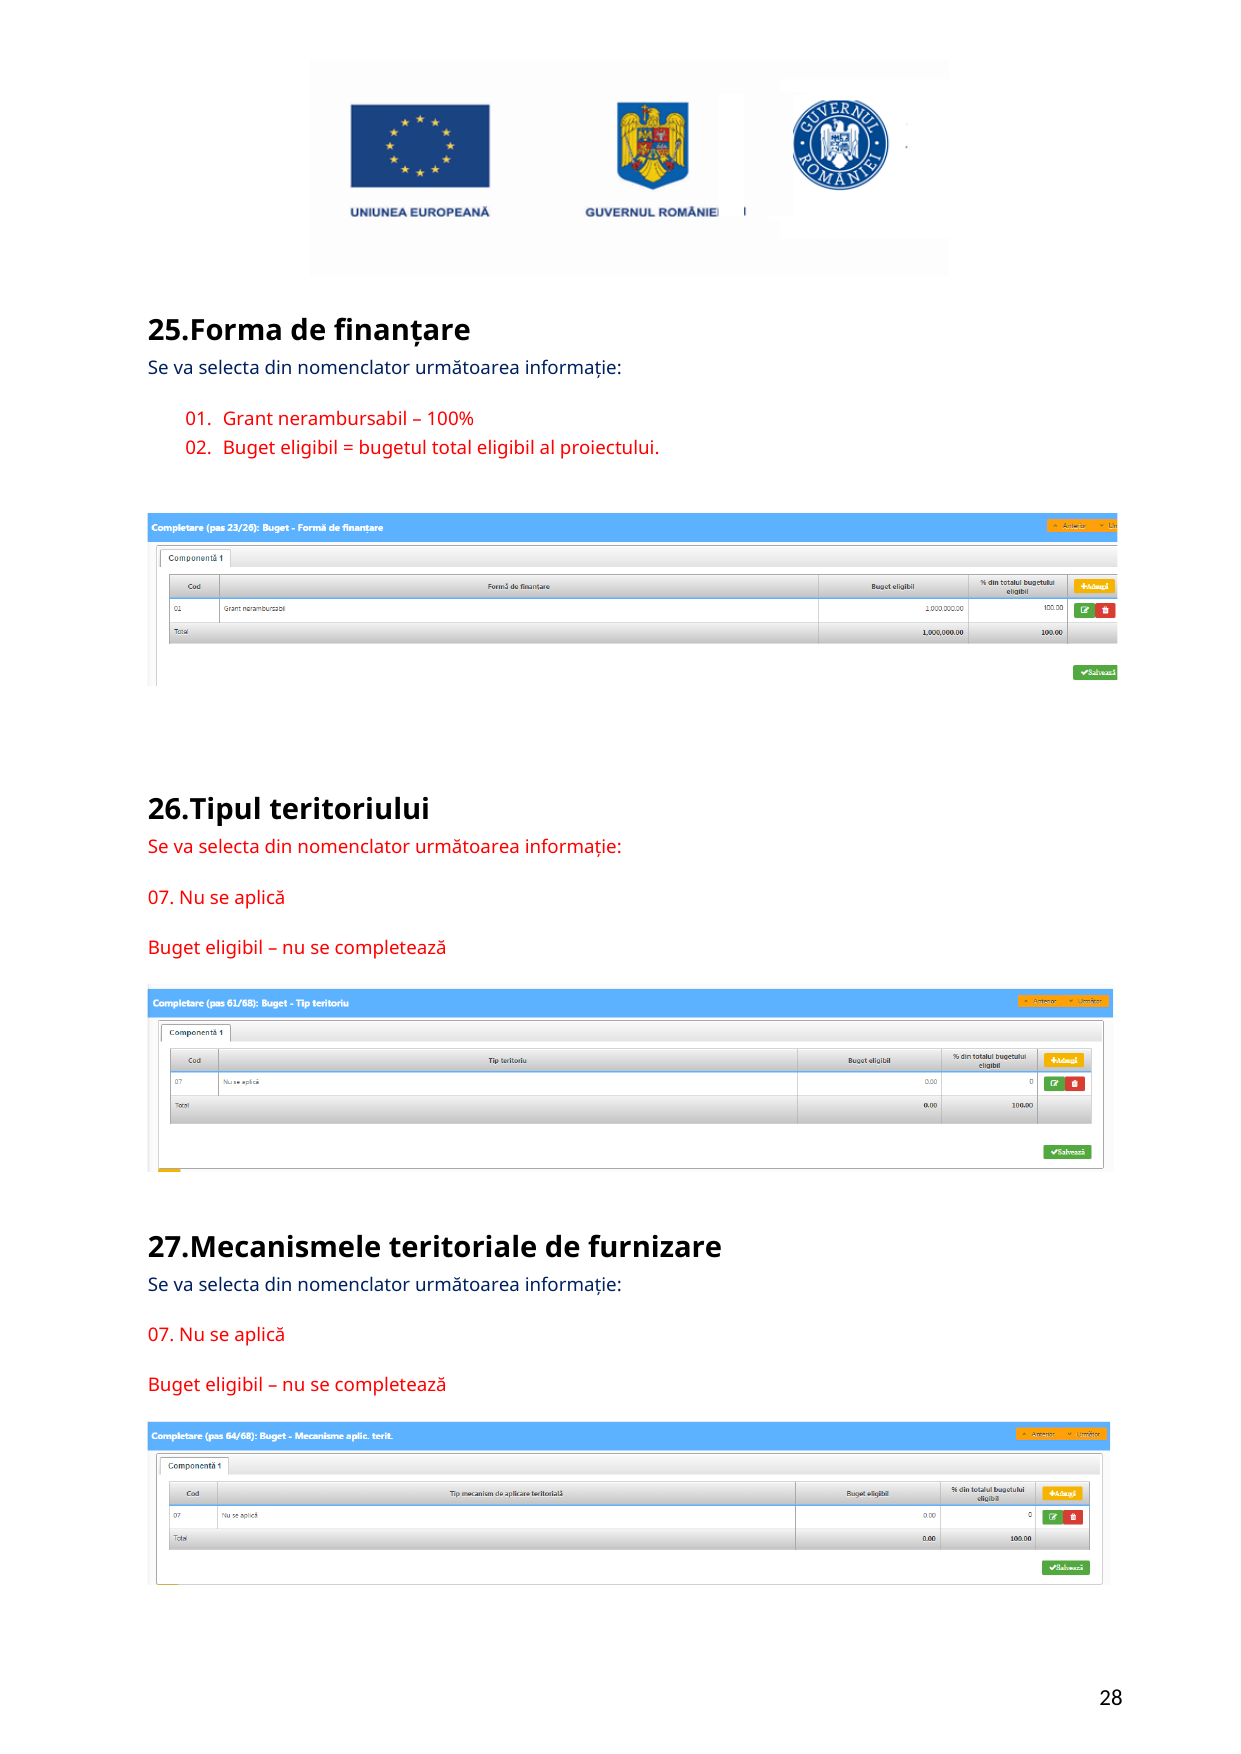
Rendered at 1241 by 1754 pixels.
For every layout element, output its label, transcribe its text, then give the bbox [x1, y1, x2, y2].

text Se va selecta din nomenclator următoarea informație: [148, 834, 1122, 859]
text Buget eligibil – nu se completează [148, 934, 1122, 959]
text 07. Nu se aplică [148, 884, 1122, 909]
subtitle 27.Mecanismele teritoriale de furnizare [148, 1226, 1122, 1266]
text Buget eligibil – nu se completează [148, 1372, 1122, 1397]
text Se va selecta din nomenclator următoarea informație: [148, 355, 1122, 380]
subtitle 26.Tipul teritoriului [148, 788, 1122, 828]
picture [309, 59, 950, 277]
picture [147, 984, 1114, 1172]
picture [147, 513, 1118, 686]
list Grant nerambursabil – 100% [185, 405, 1122, 430]
list Buget eligibil = bugetul total eligibil al proiectului. [185, 434, 1122, 459]
text 07. Nu se aplică [148, 1322, 1122, 1347]
text Se va selecta din nomenclator următoarea informație: [148, 1271, 1122, 1297]
subtitle 25.Forma de finanţare [148, 309, 1122, 349]
picture [147, 1421, 1110, 1585]
